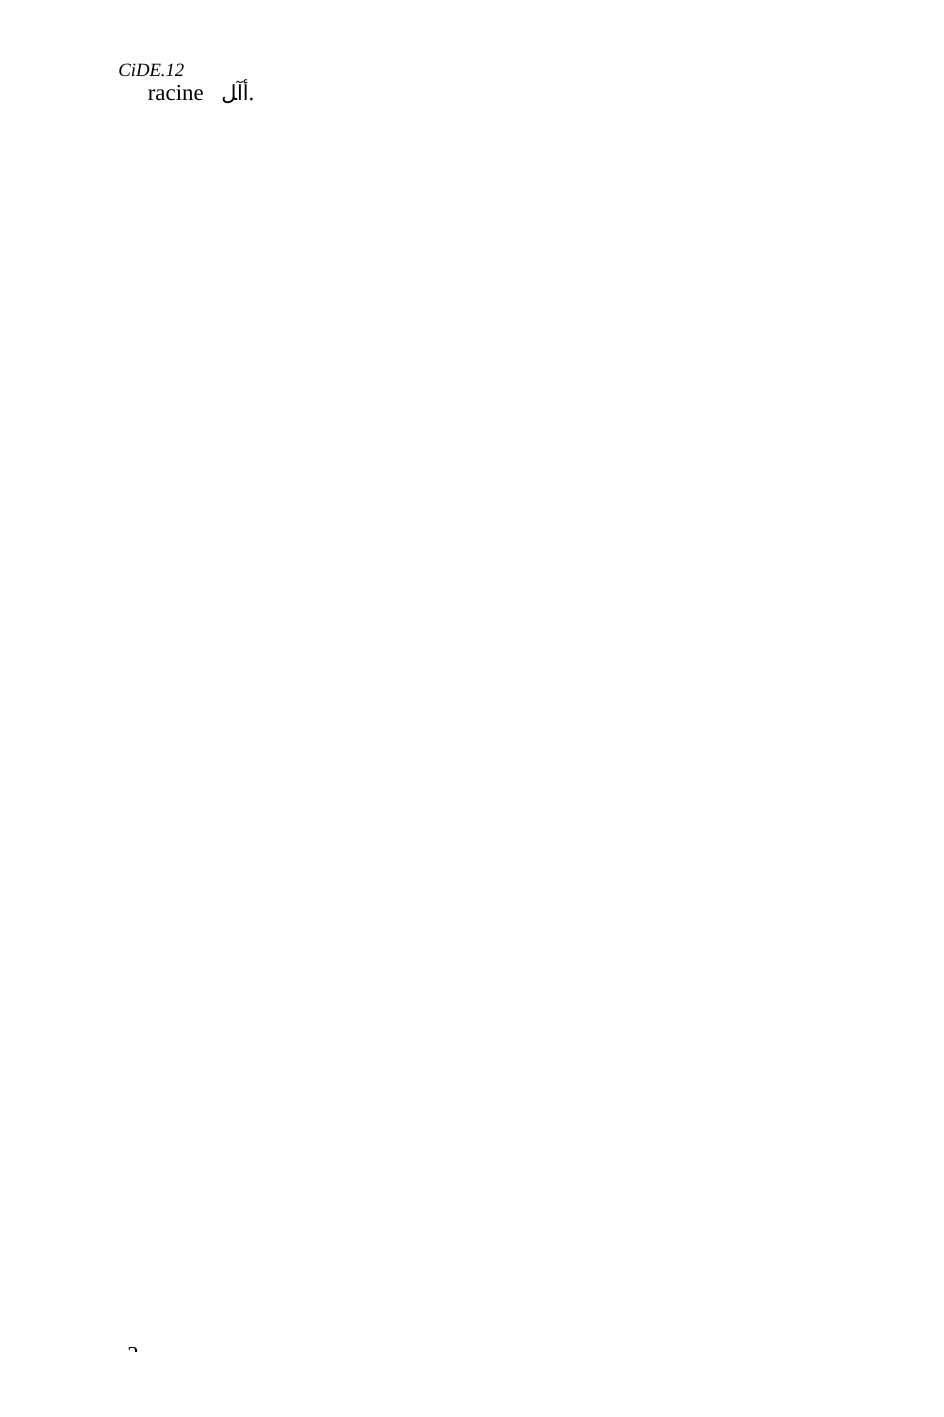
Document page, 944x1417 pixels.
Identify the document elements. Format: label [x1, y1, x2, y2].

text [148, 79, 827, 106]
